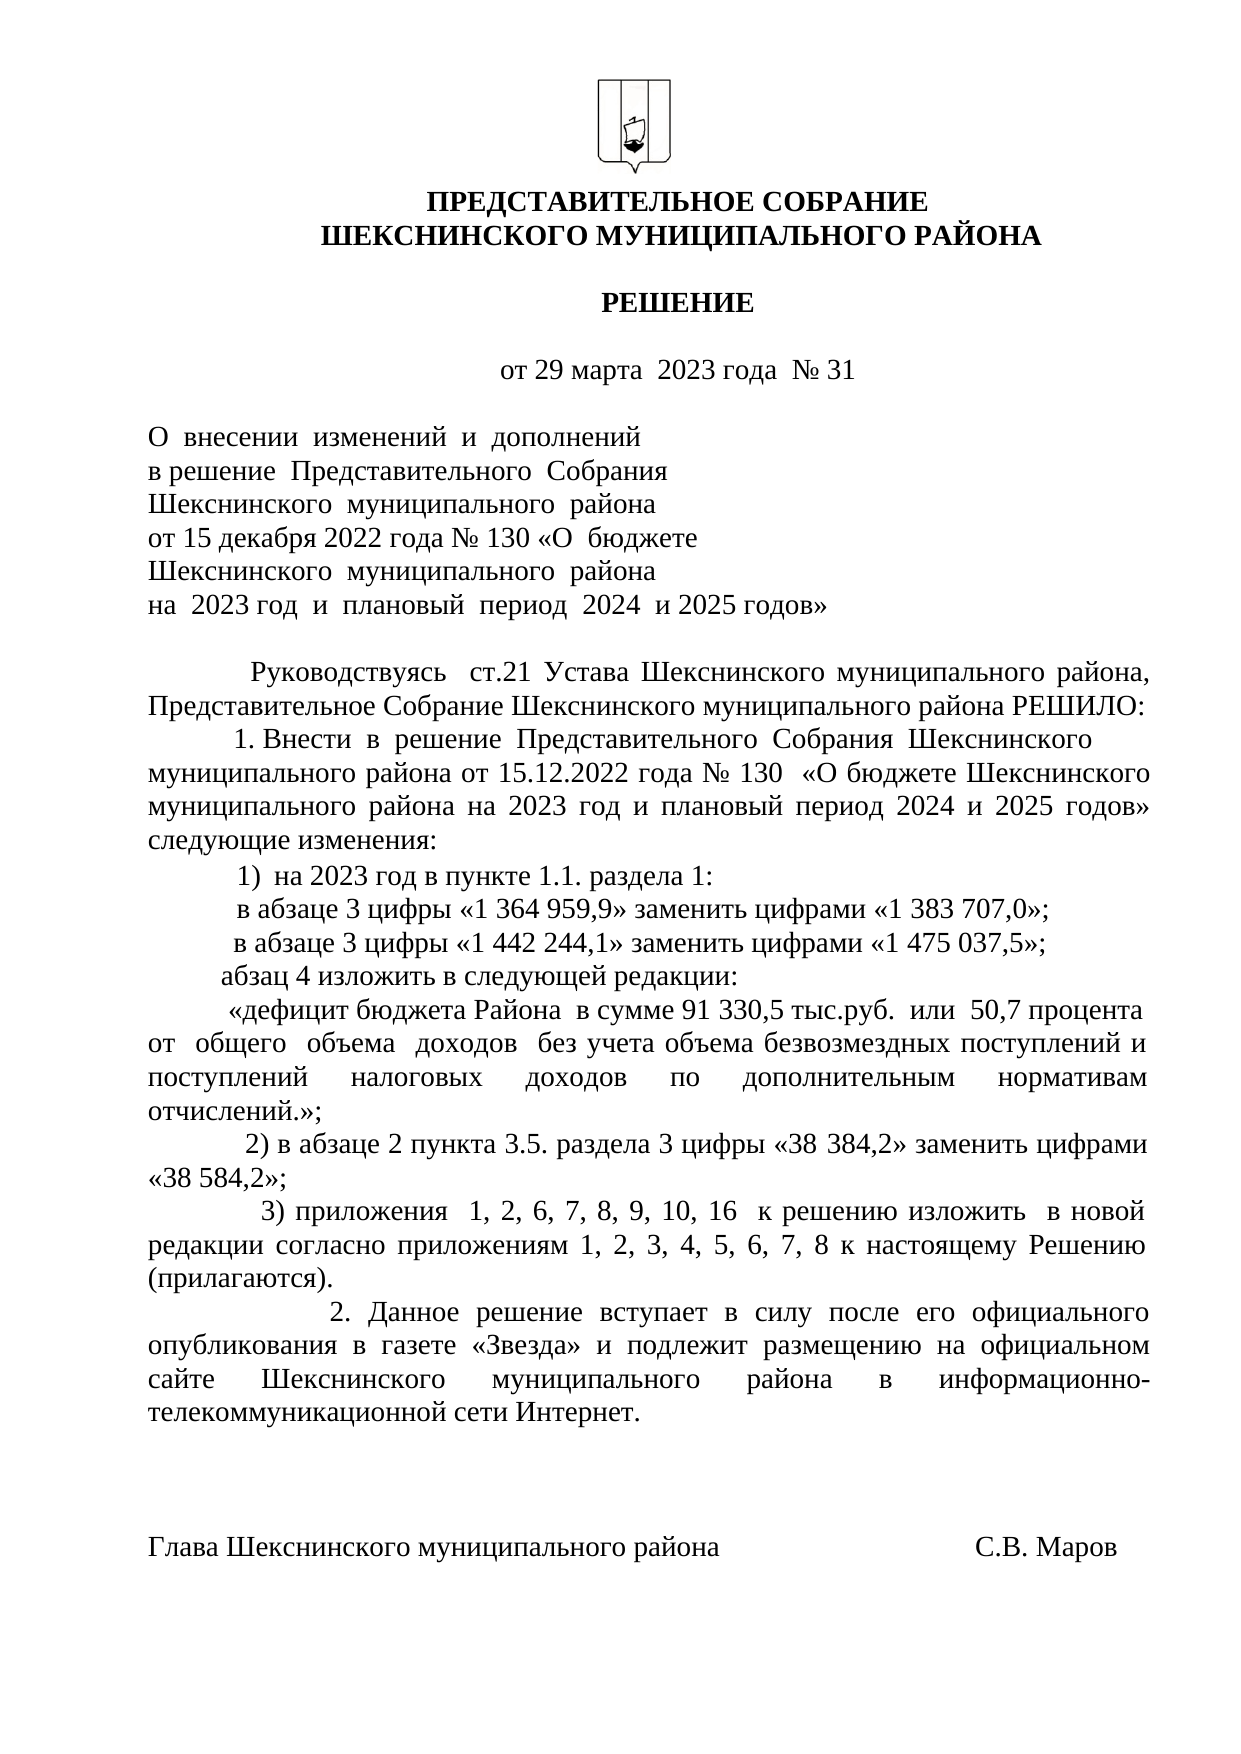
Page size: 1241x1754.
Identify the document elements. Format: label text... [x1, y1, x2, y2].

title РЕШЕНИЕ [148, 285, 1152, 319]
title от 15 декабря 2022 года № 130 «О бюджете [148, 520, 1152, 553]
title от 29 марта 2023 года № 31 [148, 352, 1152, 386]
text в абзаце 3 цифры «1 442 244,1» заменить цифрами «1 475 037,5»; [226, 925, 1148, 958]
text муниципального района от 15.12.2022 года № 130 «О бюджете Шекснинского муниципального района на 2023 год и плановый период 2024 и 2025 годов» следующие изменения: [148, 755, 1152, 858]
title в решение Представительного Собрания [148, 453, 1152, 486]
text Глава Шекснинского муниципального района С.В. Маров [148, 1529, 1167, 1562]
title Шекснинского муниципального района [148, 486, 1152, 520]
text 2) в абзаце 2 пункта 3.5. раздела 3 цифры «38 384,2» заменить цифрами «38 584,2»; [148, 1126, 1148, 1193]
text 1. Внести в решение Представительного Собрания Шекснинского [148, 721, 1152, 755]
list на 2023 год в пункте 1.1. раздела 1: [236, 858, 1148, 891]
title Шекснинского муниципального района [148, 553, 1152, 587]
title ШЕКСНИНСКОГО МУНИЦИПАЛЬНОГО РАЙОНА [148, 218, 1152, 252]
text от общего объема доходов без учета объема безвозмездных поступлений и поступлений налоговых доходов по дополнительным нормативам отчислений.»; [148, 1026, 1148, 1126]
text «дефицит бюджета Района в сумме 91 330,5 тыс.руб. или 50,7 процента [148, 992, 1148, 1026]
title О внесении изменений и дополнений [148, 419, 1152, 453]
text в абзаце 3 цифры «1 364 959,9» заменить цифрами «1 383 707,0»; [236, 891, 1148, 925]
text 3) приложения 1, 2, 6, 7, 8, 9, 10, 16 к решению изложить в новой редакции согласно приложениям 1, 2, 3, 4, 5, 6, 7, 8 к настоящему Решению (прилагаются). [148, 1193, 1148, 1294]
title на 2023 год и плановый период 2024 и 2025 годов» [148, 587, 1152, 621]
picture [597, 79, 671, 174]
text абзац 4 изложить в следующей редакции: [148, 958, 1148, 992]
text 2. Данное решение вступает в силу после его официального опубликования в газете «Звезда» и подлежит размещению на официальном сайте Шекснинского муниципального района в информационно-телекоммуникационной сети Интернет. [148, 1294, 1152, 1428]
title ПРЕДСТАВИТЕЛЬНОЕ СОБРАНИЕ [148, 184, 1152, 218]
text Руководствуясь ст.21 Устава Шекснинского муниципального района, Представительное Собрание Шекснинского муниципального района РЕШИЛО: [148, 654, 1152, 721]
